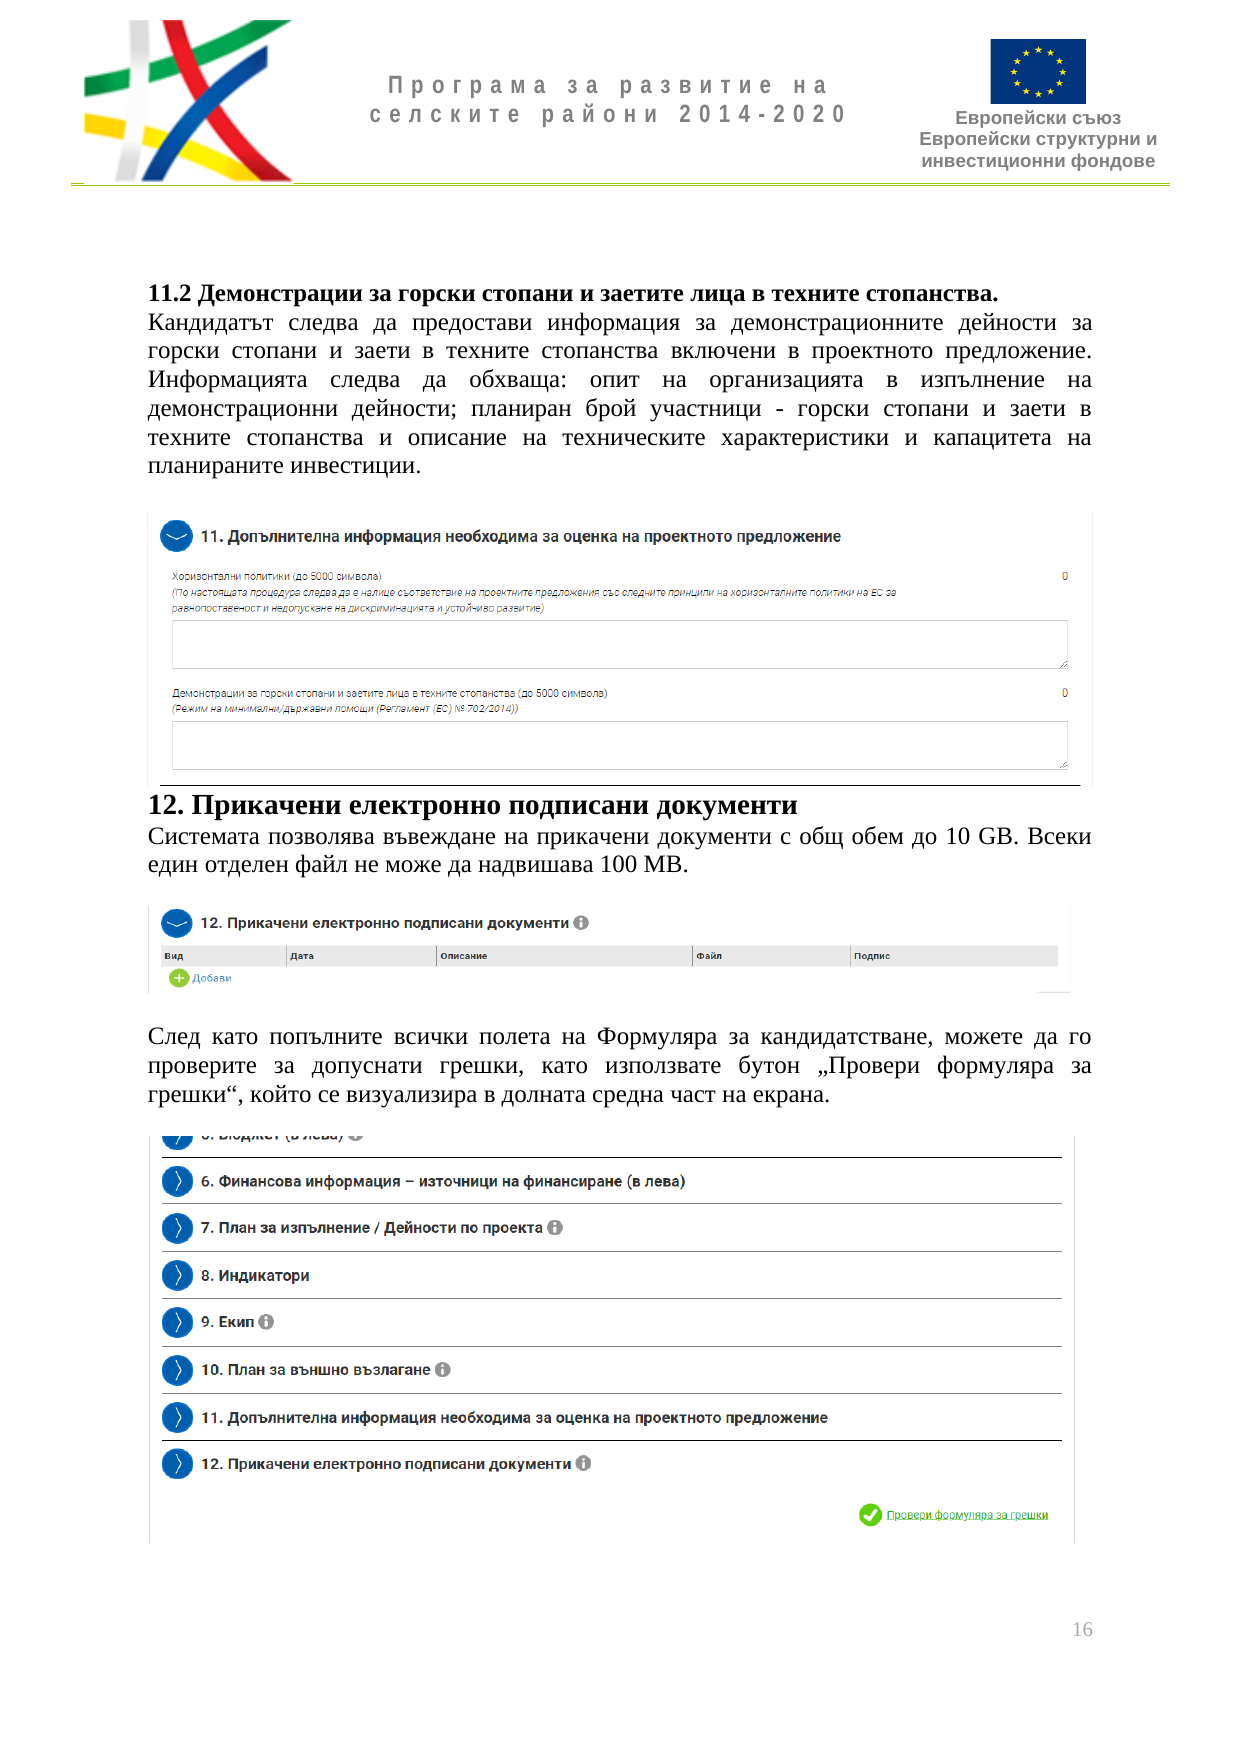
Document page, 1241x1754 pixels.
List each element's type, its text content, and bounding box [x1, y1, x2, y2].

text Системата позволява въвеждане на прикачени документи с общ обем до 10 GB. Всеки един отделен файл не може да надвишава 100 MB. [148, 821, 1093, 878]
picture [147, 1136, 1076, 1543]
picture [147, 907, 1071, 993]
text След като попълните всички полета на Формуляра за кандидатстване, можете да го проверите за допуснати грешки, като използвате бутон „Провери формуляра за грешки“, който се визуализира в долната средна част на екрана. [148, 1021, 1093, 1108]
text Кандидатът следва да предостави информация за демонстрационните дейности за горски стопани и заети в техните стопанства включени в проектното предложение. Информацията следва да обхваща: опит на организацията в изпълнение на демонстрационни дейности; планиран брой участници - горски стопани и заети в техните стопанства и описание на техническите характеристики и капацитета на планираните инвестиции. [148, 307, 1093, 479]
text 11.2 Демонстрации за горски стопани и заетите лица в техните стопанства. [148, 278, 1093, 307]
picture [84, 20, 294, 184]
text 12. Прикачени електронно подписани документи [148, 788, 1093, 821]
picture [147, 512, 1093, 788]
